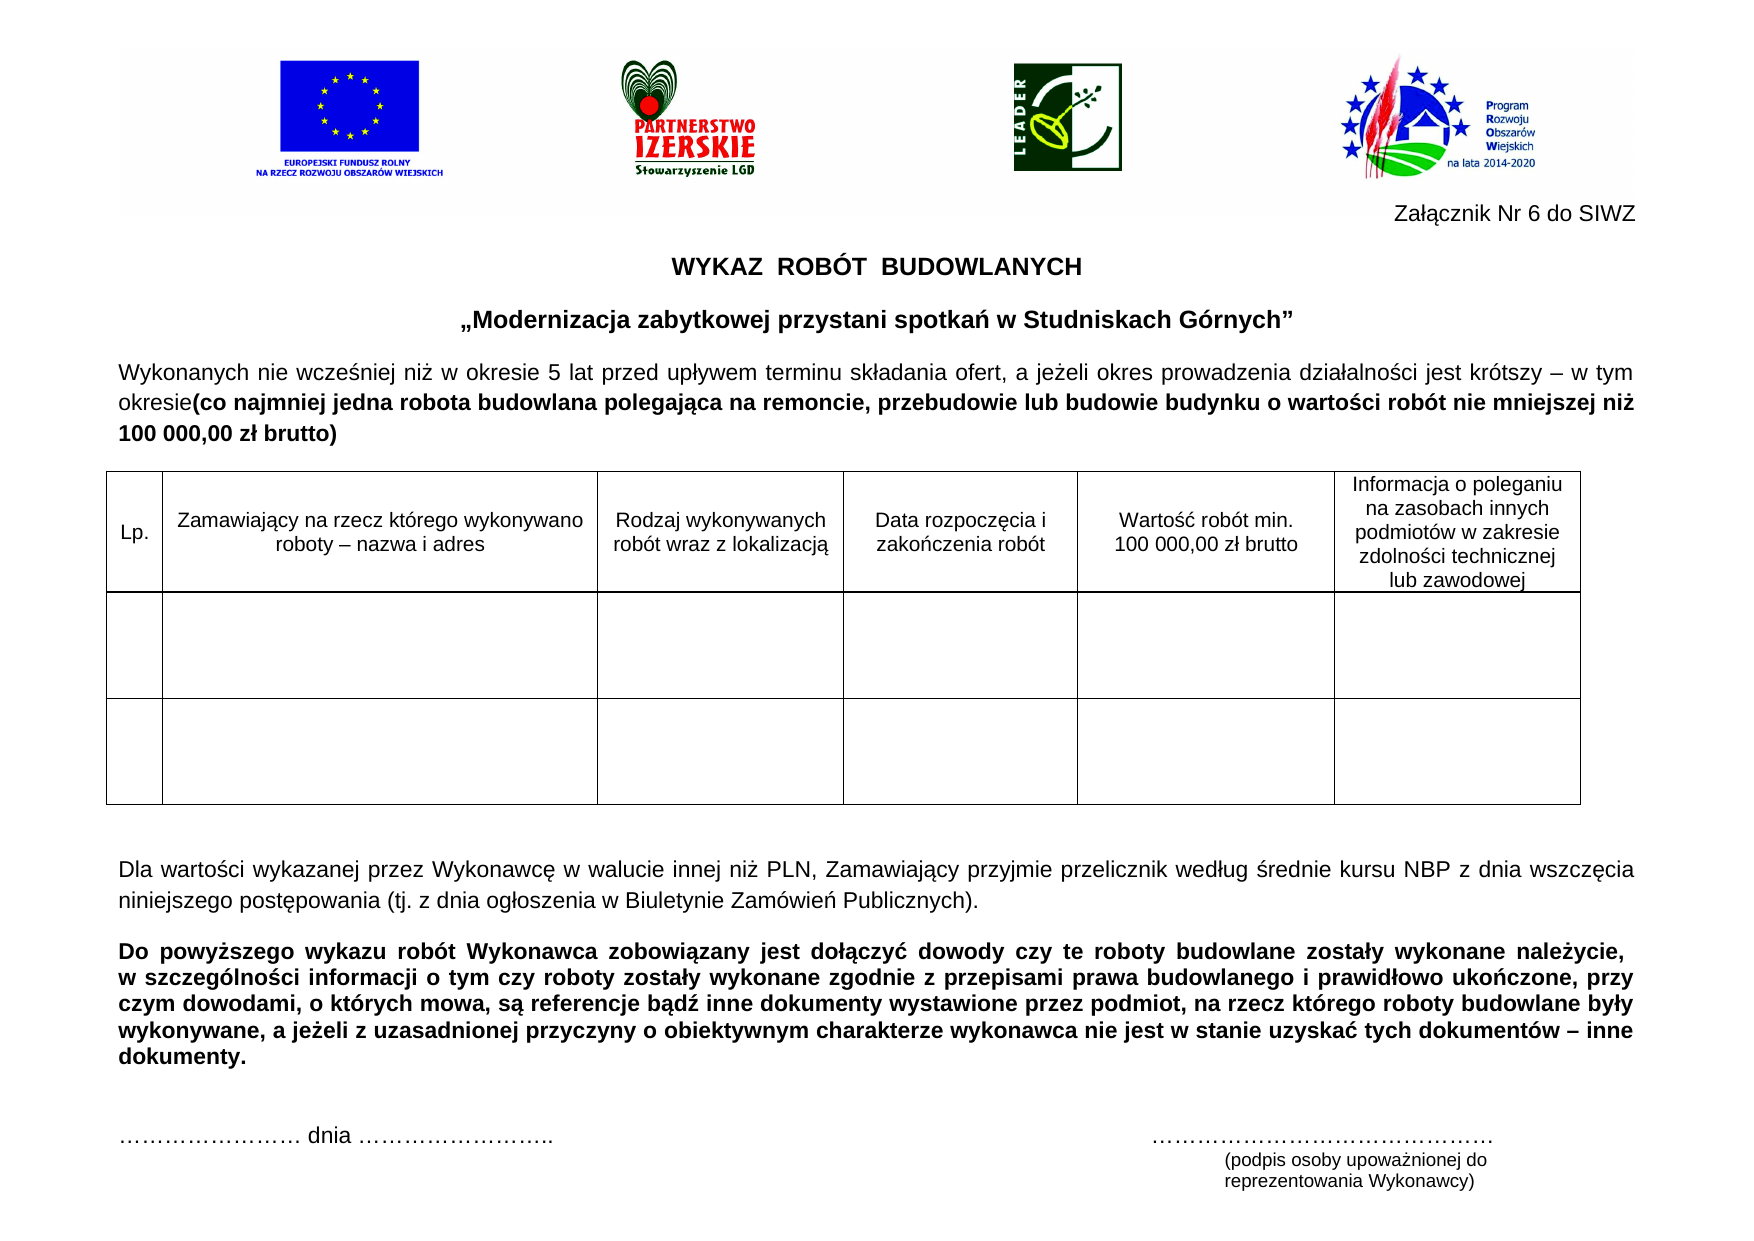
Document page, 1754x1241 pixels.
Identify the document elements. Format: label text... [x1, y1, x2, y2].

picture [118, 47, 1637, 216]
text Dla wartości wykazanej przez Wykonawcę w walucie innej niż PLN, Zamawiający przyjmie przelicznik według średnie kursu NBP z dnia wszczęcia niniejszego postępowania (tj. z dnia ogłoszenia w Biuletynie Zamówień Publicznych). [118, 856, 1636, 913]
table_header Lp. [107, 472, 162, 591]
text WYKAZ ROBÓT BUDOWLANYCH [118, 251, 1636, 280]
table_cell [598, 699, 843, 804]
text (podpis osoby upoważnionej do [118, 1148, 1636, 1170]
table_cell [598, 593, 843, 698]
table_header Rodzaj wykonywanych robót wraz z lokalizacją [598, 472, 843, 591]
table_cell [107, 699, 162, 804]
text …………………… dnia …………………….. ……………………………………… [118, 1122, 1636, 1148]
text reprezentowania Wykonawcy) [1151, 1170, 1636, 1192]
table_cell [1078, 699, 1334, 804]
table_cell [844, 699, 1077, 804]
table_header Zamawiający na rzecz którego wykonywano roboty – nazwa i adres [163, 472, 597, 591]
table_cell [844, 593, 1077, 698]
table_cell [163, 699, 597, 804]
table_header Wartość robót min. 100 000,00 zł brutto [1078, 472, 1334, 591]
text Wykonanych nie wcześniej niż w okresie 5 lat przed upływem terminu składania ofert, a jeżeli okres prowadzenia działalności jest krótszy – w tym okresie(co najmniej jedna robota budowlana polegająca na remoncie, przebudowie lub budowie budynku o wartości robót nie mniejszej niż 100 000,00 zł brutto) [118, 359, 1636, 446]
table_cell [1335, 699, 1580, 804]
table_cell [1335, 593, 1580, 698]
table_header Informacja o poleganiu na zasobach innych podmiotów w zakresie zdolności technicznej lub zawodowej [1335, 472, 1580, 591]
table_header Data rozpoczęcia i zakończenia robót [844, 472, 1077, 591]
table_cell [163, 593, 597, 698]
text Do powyższego wykazu robót Wykonawca zobowiązany jest dołączyć dowody czy te roboty budowlane zostały wykonane należycie, w szczególności informacji o tym czy roboty zostały wykonane zgodnie z przepisami prawa budowlanego i prawidłowo ukończone, przy czym dowodami, o których mowa, są referencje bądź inne dokumenty wystawione przez podmiot, na rzecz którego roboty budowlane były wykonywane, a jeżeli z uzasadnionej przyczyny o obiektywnym charakterze wykonawca nie jest w stanie uzyskać tych dokumentów – inne dokumenty. [118, 938, 1636, 1069]
text „Modernizacja zabytkowej przystani spotkań w Studniskach Górnych” [118, 305, 1636, 334]
table_cell [107, 593, 162, 698]
table_cell [1078, 593, 1334, 698]
text Załącznik Nr 6 do SIWZ [118, 200, 1636, 227]
